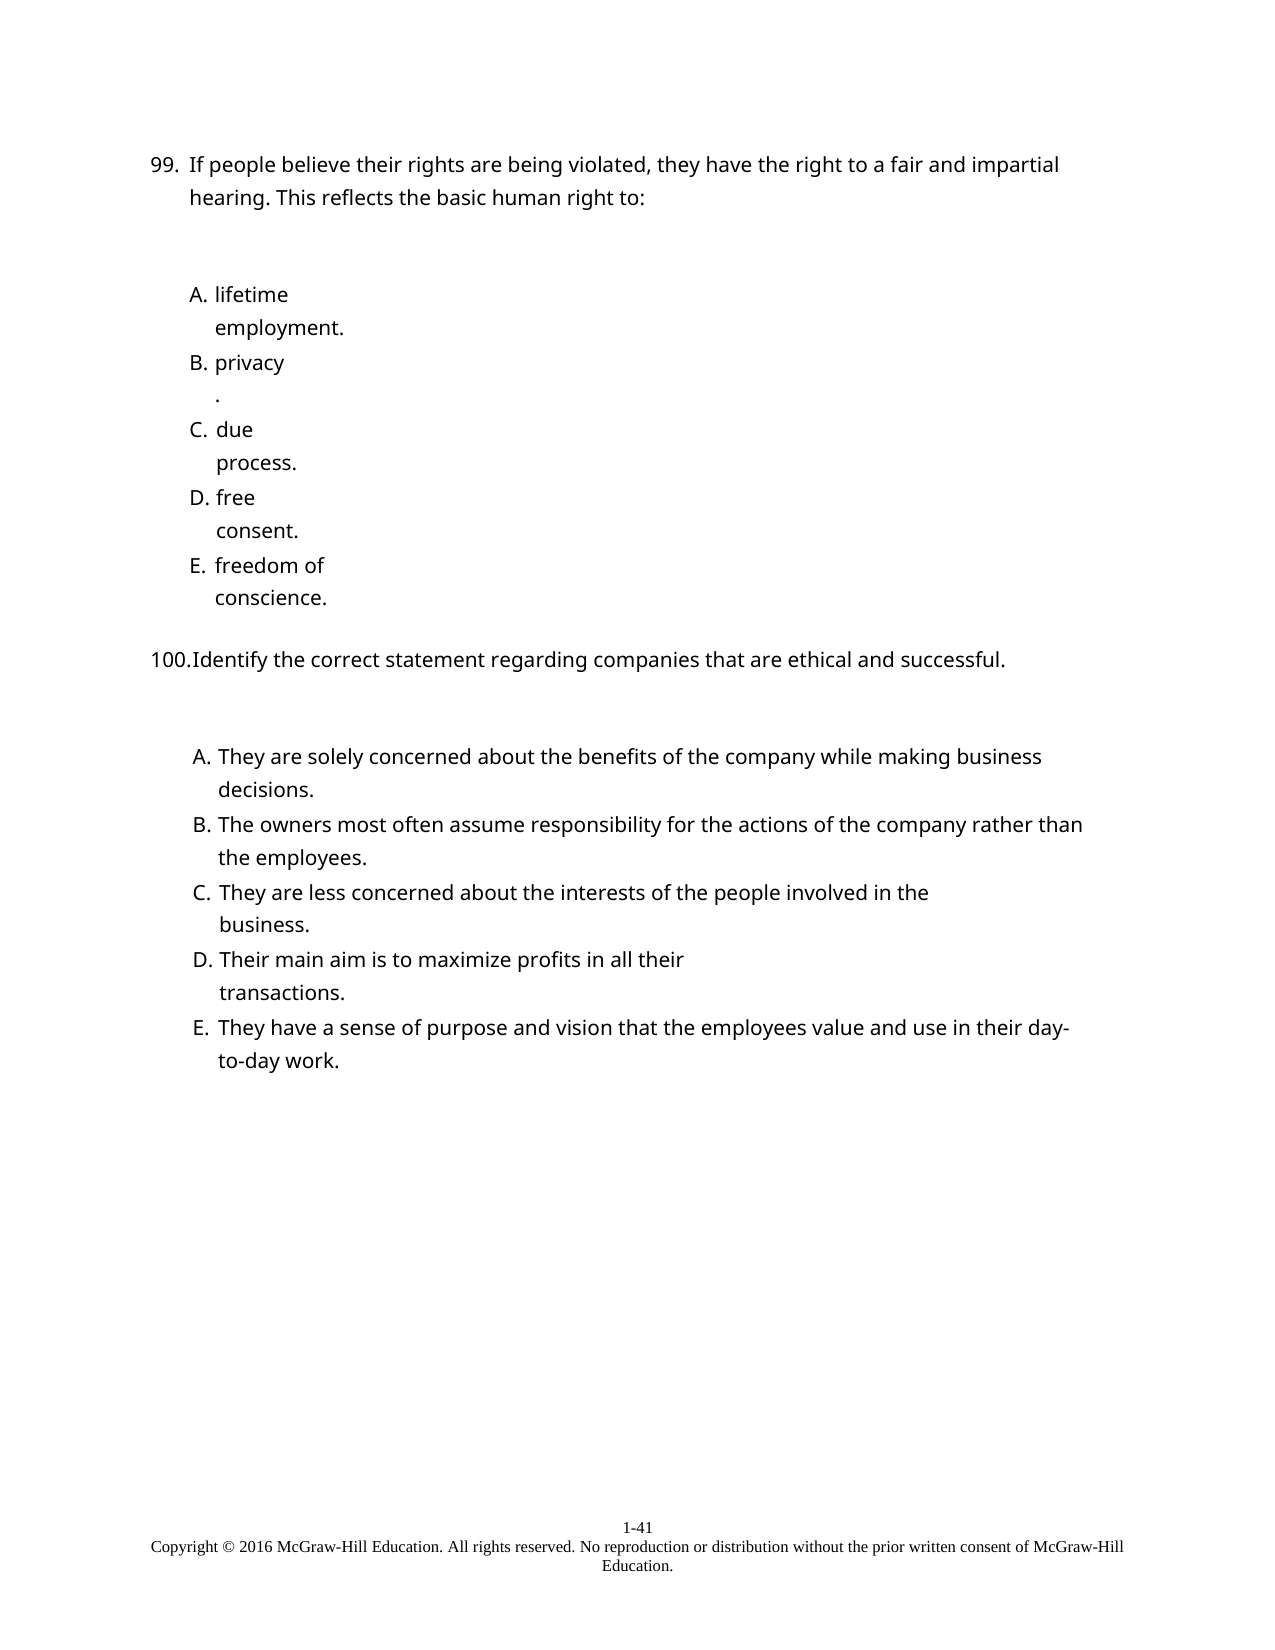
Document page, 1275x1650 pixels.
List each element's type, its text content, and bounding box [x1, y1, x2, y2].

table_header If people believe their rights are being violated, they have the right to a fair and impartial hearing. This reflects the basic human right to: [189, 150, 1125, 616]
table_header 99. [150, 150, 189, 616]
table_header 100. [150, 645, 192, 1078]
table_header Identify the correct statement regarding companies that are ethical and successful. [193, 645, 1125, 1078]
